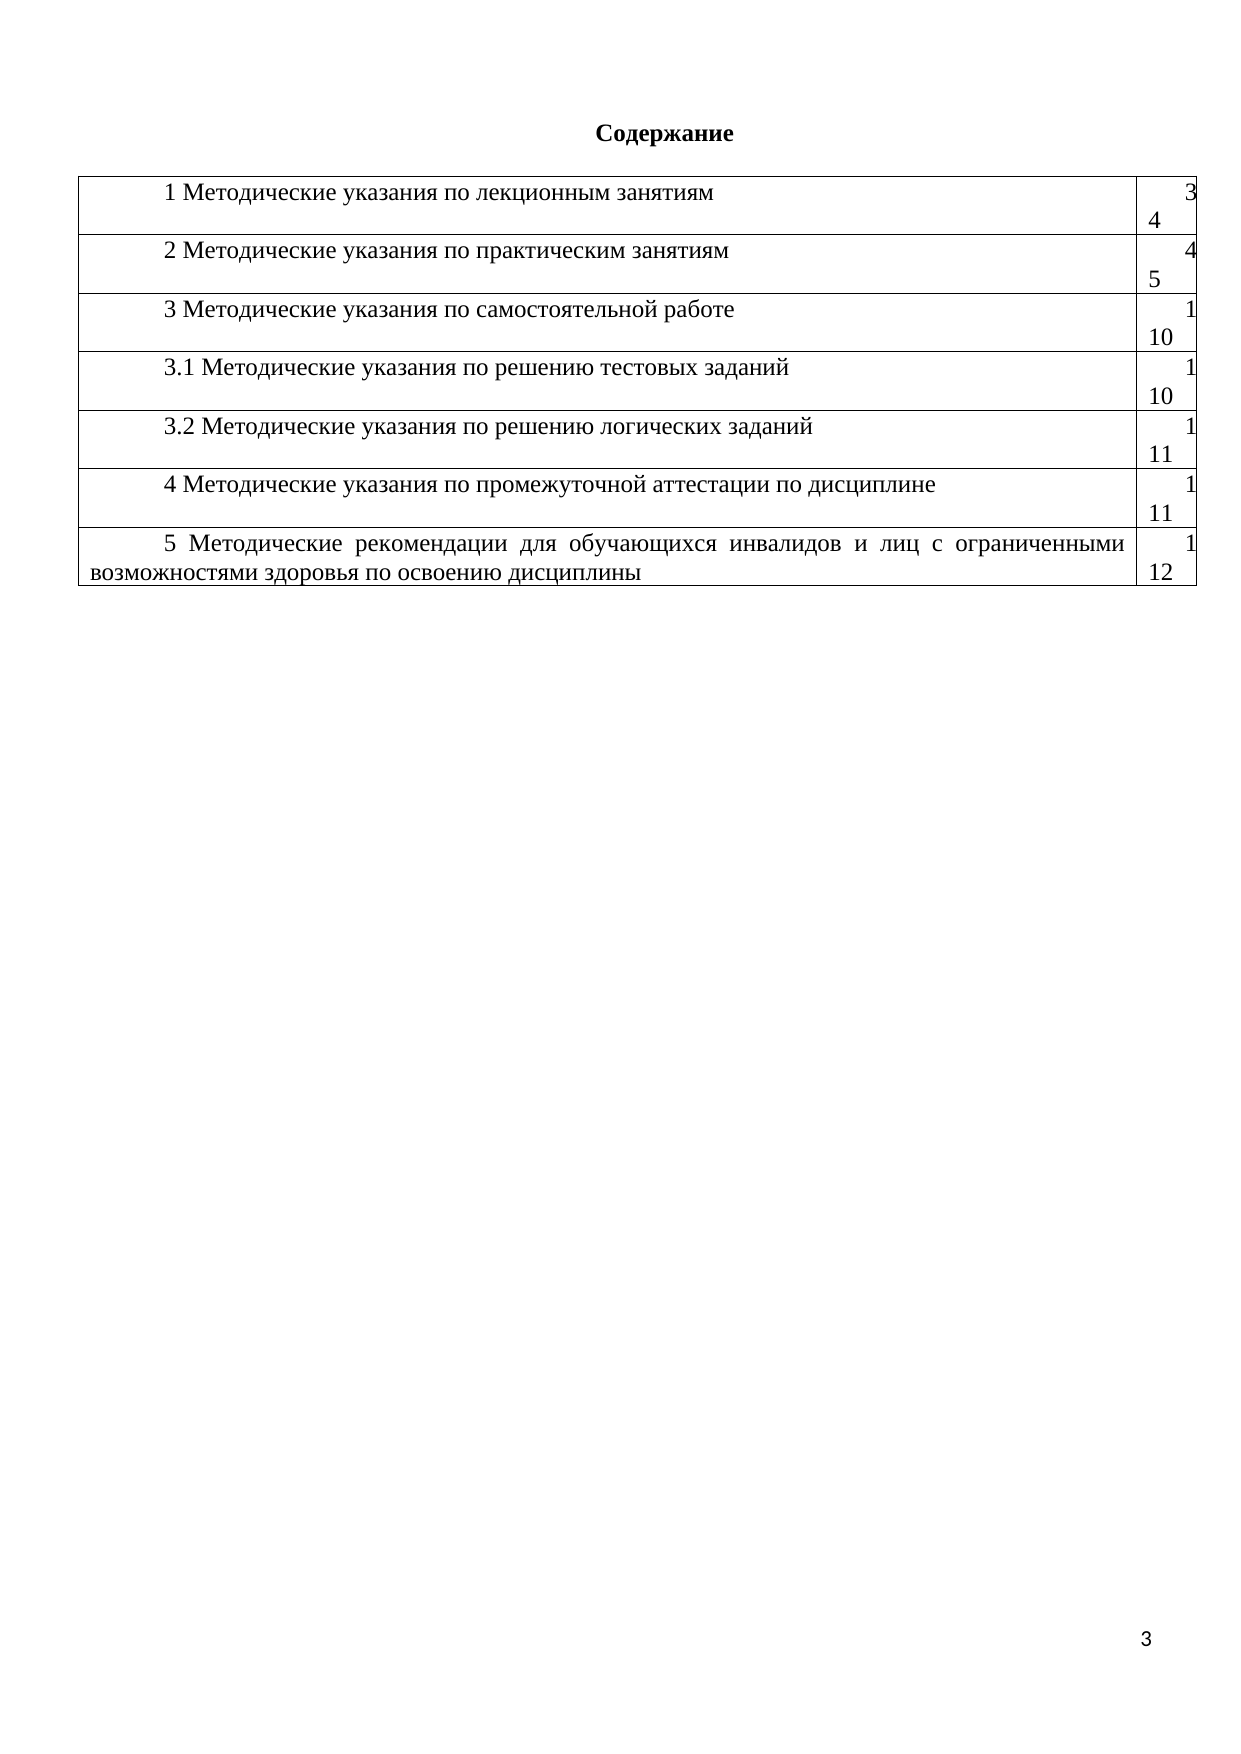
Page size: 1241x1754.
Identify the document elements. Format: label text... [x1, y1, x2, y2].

table_cell 111 [1137, 411, 1196, 468]
table_cell 3.2 Методические указания по решению логических заданий [79, 411, 1136, 468]
table_cell 111 [1137, 469, 1196, 527]
table_cell 3 Методические указания по самостоятельной работе [79, 294, 1136, 351]
table_cell 110 [1137, 294, 1196, 351]
table_cell 2 Методические указания по практическим занятиям [79, 235, 1136, 293]
table_cell 110 [1137, 352, 1196, 410]
table_header 34 [1137, 177, 1196, 234]
table_header 1 Методические указания по лекционным занятиям [79, 177, 1136, 234]
text Содержание [177, 118, 1152, 147]
table_cell 3.1 Методические указания по решению тестовых заданий [79, 352, 1136, 410]
table_cell 4 Методические указания по промежуточной аттестации по дисциплине [79, 469, 1136, 527]
table_cell 45 [1137, 235, 1196, 293]
table_cell 112 [1137, 528, 1196, 585]
table_cell 5 Методические рекомендации для обучающихся инвалидов и лиц с ограниченными возможностями здоровья по освоению дисциплины [79, 528, 1136, 585]
